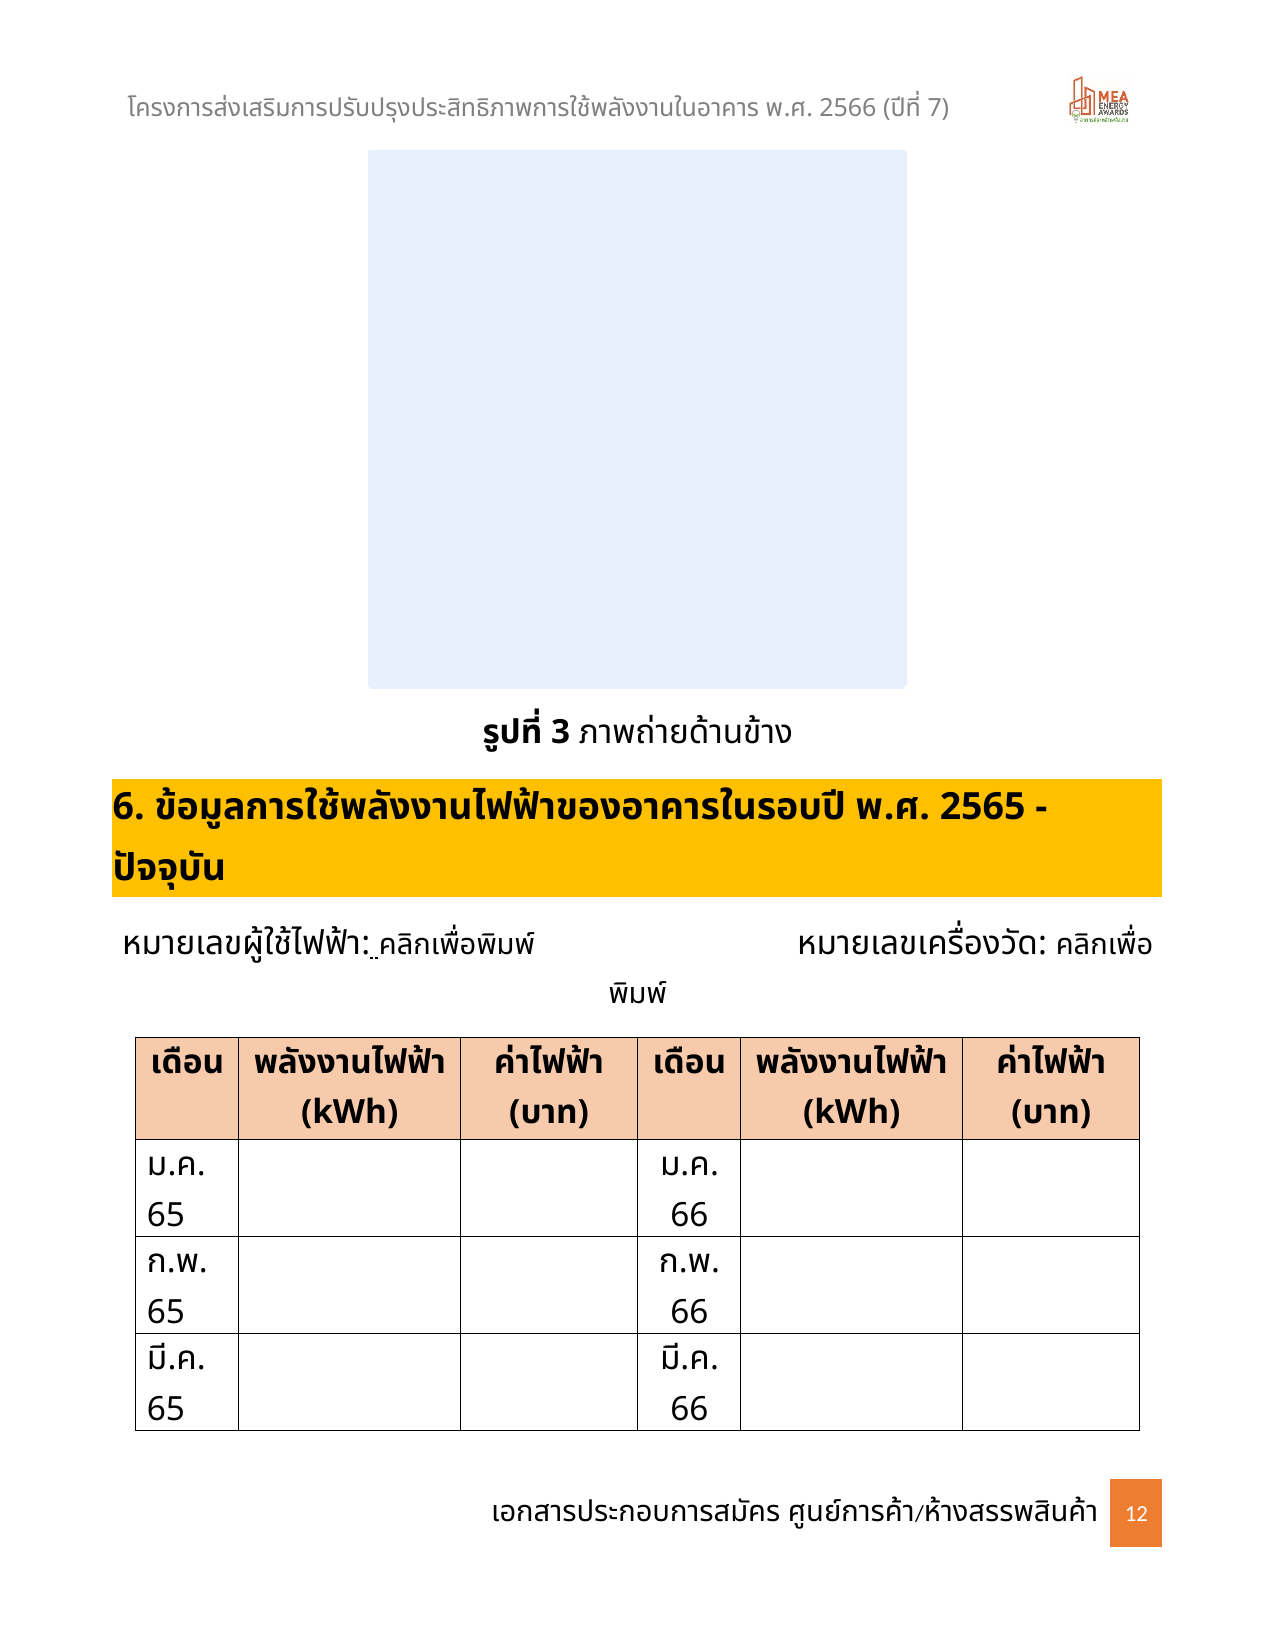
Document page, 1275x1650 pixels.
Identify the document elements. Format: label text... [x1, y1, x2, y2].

table_cell ก.พ. 65 [136, 1237, 238, 1333]
text รูปที่ 3 ภาพถ่ายด้านข้าง [112, 708, 1162, 758]
table_cell [461, 1334, 637, 1430]
table_header ค่าไฟฟ้า (บาท) [963, 1038, 1139, 1139]
table_cell [741, 1237, 962, 1333]
table_cell [239, 1140, 460, 1236]
table_cell [239, 1237, 460, 1333]
table_cell [963, 1334, 1139, 1430]
table_cell [741, 1334, 962, 1430]
table_cell [741, 1140, 962, 1236]
table_header พลังงานไฟฟ้า (kWh) [741, 1038, 962, 1139]
table_header พลังงานไฟฟ้า (kWh) [239, 1038, 460, 1139]
table_cell [963, 1140, 1139, 1236]
picture [1067, 74, 1131, 125]
table_header เดือน [136, 1038, 238, 1139]
table_cell [461, 1237, 637, 1333]
table_cell ม.ค. 65 [136, 1140, 238, 1236]
text หมายเลขผู้ใช้ไฟฟ้า: หมายเลขเครื่องวัด: [112, 918, 1162, 1017]
table_cell ม.ค. 66 [638, 1140, 740, 1236]
table_cell มี.ค. 65 [136, 1334, 238, 1430]
table_cell [461, 1140, 637, 1236]
table_header เดือน [638, 1038, 740, 1139]
text 6. ข้อมูลการใช้พลังงานไฟฟ้าของอาคารในรอบปี พ.ศ. 2565 - ปัจจุบัน [112, 779, 1162, 897]
table_header ค่าไฟฟ้า (บาท) [461, 1038, 637, 1139]
table_cell ก.พ. 66 [638, 1237, 740, 1333]
picture [368, 150, 908, 689]
table_cell มี.ค. 66 [638, 1334, 740, 1430]
table_cell [963, 1237, 1139, 1333]
table_cell [239, 1334, 460, 1430]
